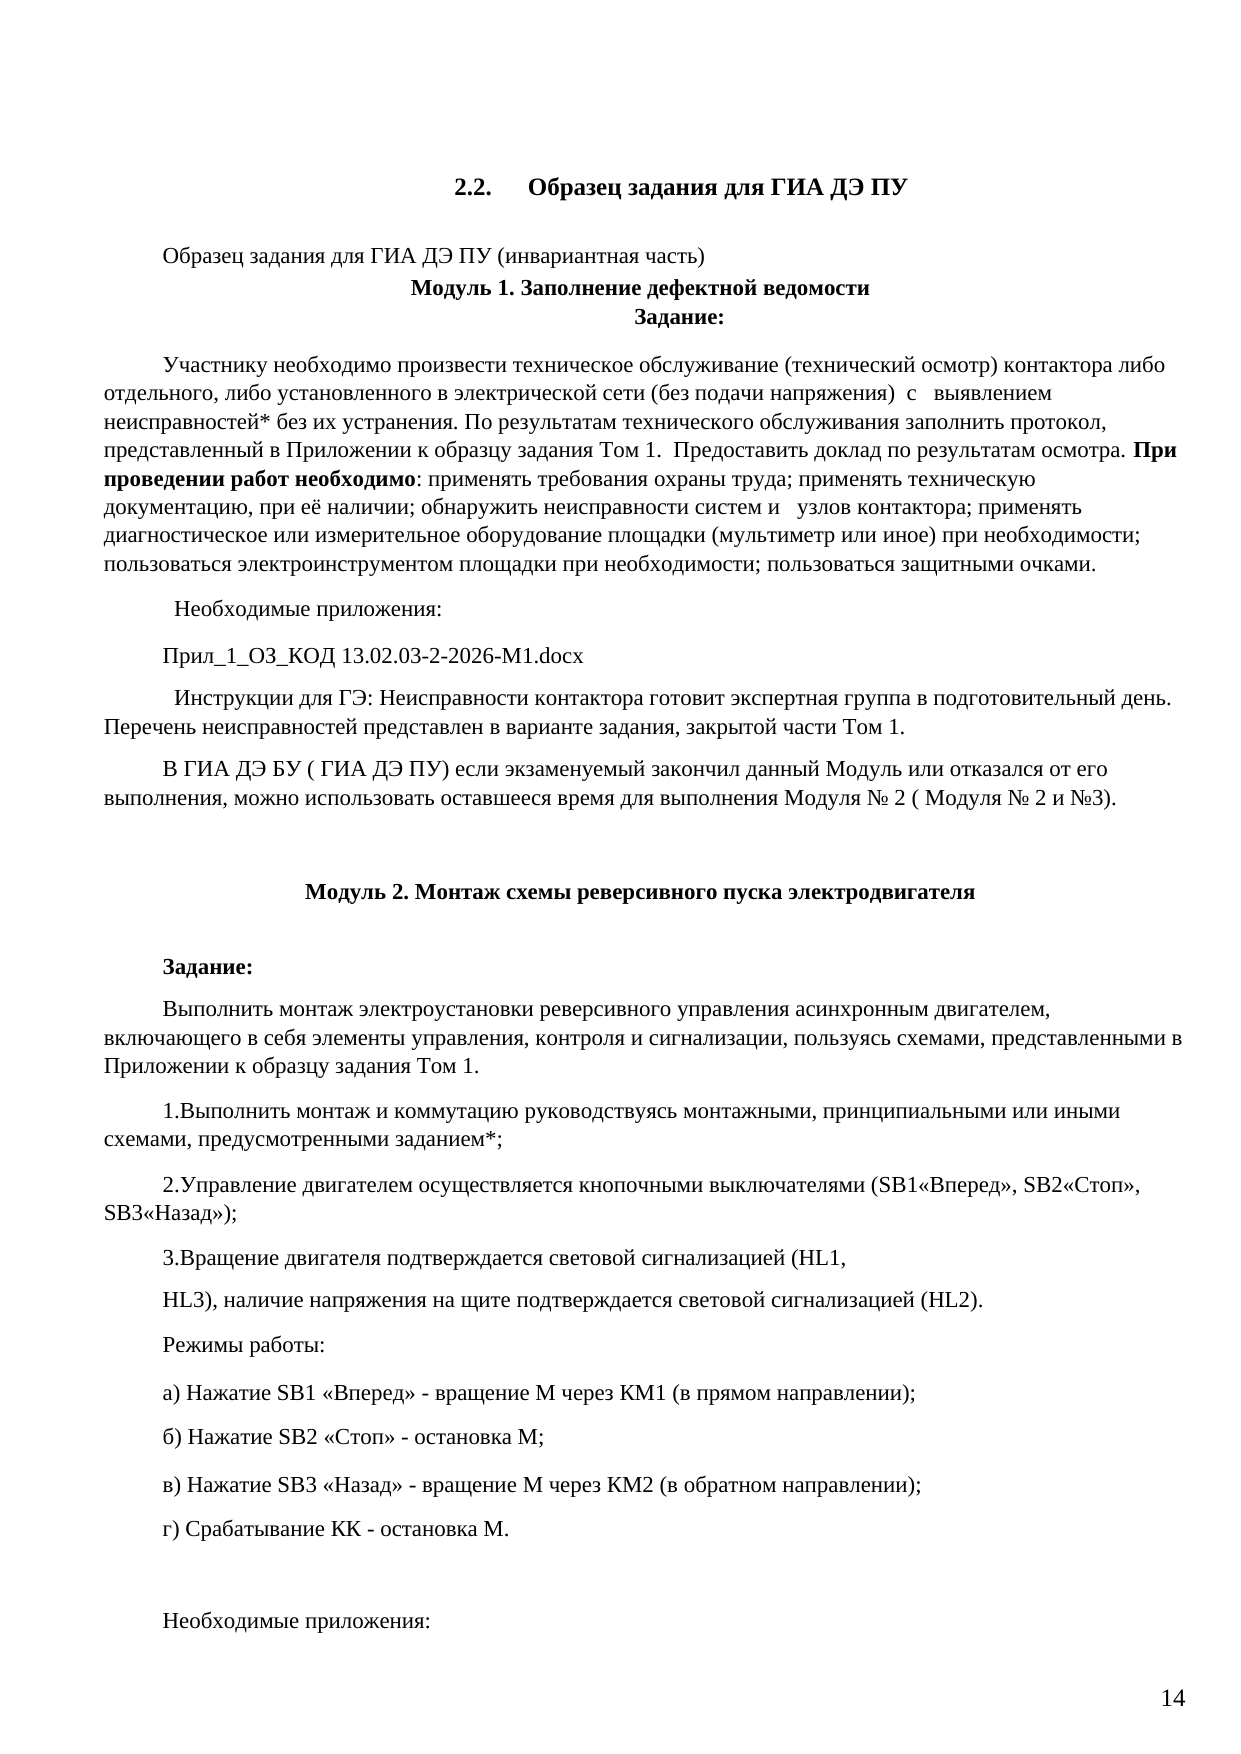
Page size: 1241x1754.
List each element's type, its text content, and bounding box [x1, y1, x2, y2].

text 1.Выполнить монтаж и коммутацию руководствуясь монтажными, принципиальными или иными схемами, предусмотренными заданием*; [103, 1097, 1185, 1152]
text б) Нажатие SB2 «Стоп» - остановка М; [103, 1423, 1185, 1449]
text Выполнить монтаж электроустановки реверсивного управления асинхронным двигателем, включающего в себя элементы управления, контроля и сигнализации, пользуясь схемами, представленными в Приложении к образцу задания Том 1. [103, 995, 1185, 1078]
text 3.Вращение двигателя подтверждается световой сигнализацией (HL1, [103, 1244, 1185, 1271]
text Инструкции для ГЭ: Неисправности контактора готовит экспертная группа в подготовительный день. Перечень неисправностей представлен в варианте задания, закрытой части Том 1. [103, 684, 1185, 739]
text Задание: [103, 303, 1185, 329]
subtitle Модуль 2. Монтаж схемы реверсивного пуска электродвигателя [103, 878, 1118, 905]
text в) Нажатие SB3 «Назад» - вращение М через КМ2 (в обратном направлении); [103, 1471, 1185, 1498]
text г) Срабатывание КК - остановка М. [103, 1515, 1185, 1542]
text Участнику необходимо произвести техническое обслуживание (технический осмотр) контактора либо отдельного, либо установленного в электрической сети (без подачи напряжения) с выявлением неисправностей* без их устранения. По результатам технического обслуживания заполнить протокол, представленный в Приложении к образцу задания Том 1. Предоставить доклад по результатам осмотра. При проведении работ необходимо: применять требования охраны труда; применять техническую документацию, при её наличии; обнаружить неисправности систем и узлов контактора; применять диагностическое или измерительное оборудование площадки (мультиметр или иное) при необходимости; пользоваться электроинструментом площадки при необходимости; пользоваться защитными очками. [103, 351, 1185, 576]
text Режимы работы: [103, 1331, 1185, 1358]
text Необходимые приложения: [103, 595, 1185, 621]
subtitle Образец задания для ГИА ДЭ ПУ (инвариантная часть) [103, 242, 1118, 268]
text В ГИА ДЭ БУ ( ГИА ДЭ ПУ) если экзаменуемый закончил данный Модуль или отказался от его выполнения, можно использовать оставшееся время для выполнения Модуля № 2 ( Модуля № 2 и №3). [103, 755, 1177, 810]
text а) Нажатие SB1 «Вперед» - вращение М через КМ1 (в прямом направлении); [103, 1379, 1185, 1406]
text Образец задания для ГИА ДЭ ПУ [177, 172, 1185, 201]
text Необходимые приложения: [103, 1607, 1185, 1633]
text 2.Управление двигателем осуществляется кнопочными выключателями (SB1«Вперед», SB2«Стоп», SB3«Назад»); [103, 1171, 1185, 1225]
text Прил_1_ОЗ_КОД 13.02.03-2-2026-М1.docx [103, 642, 1185, 669]
subtitle Модуль 1. Заполнение дефектной ведомости [103, 274, 1118, 301]
text Задание: [103, 953, 1185, 979]
text HL3), наличие напряжения на щите подтверждается световой сигнализацией (HL2). [103, 1286, 1185, 1313]
